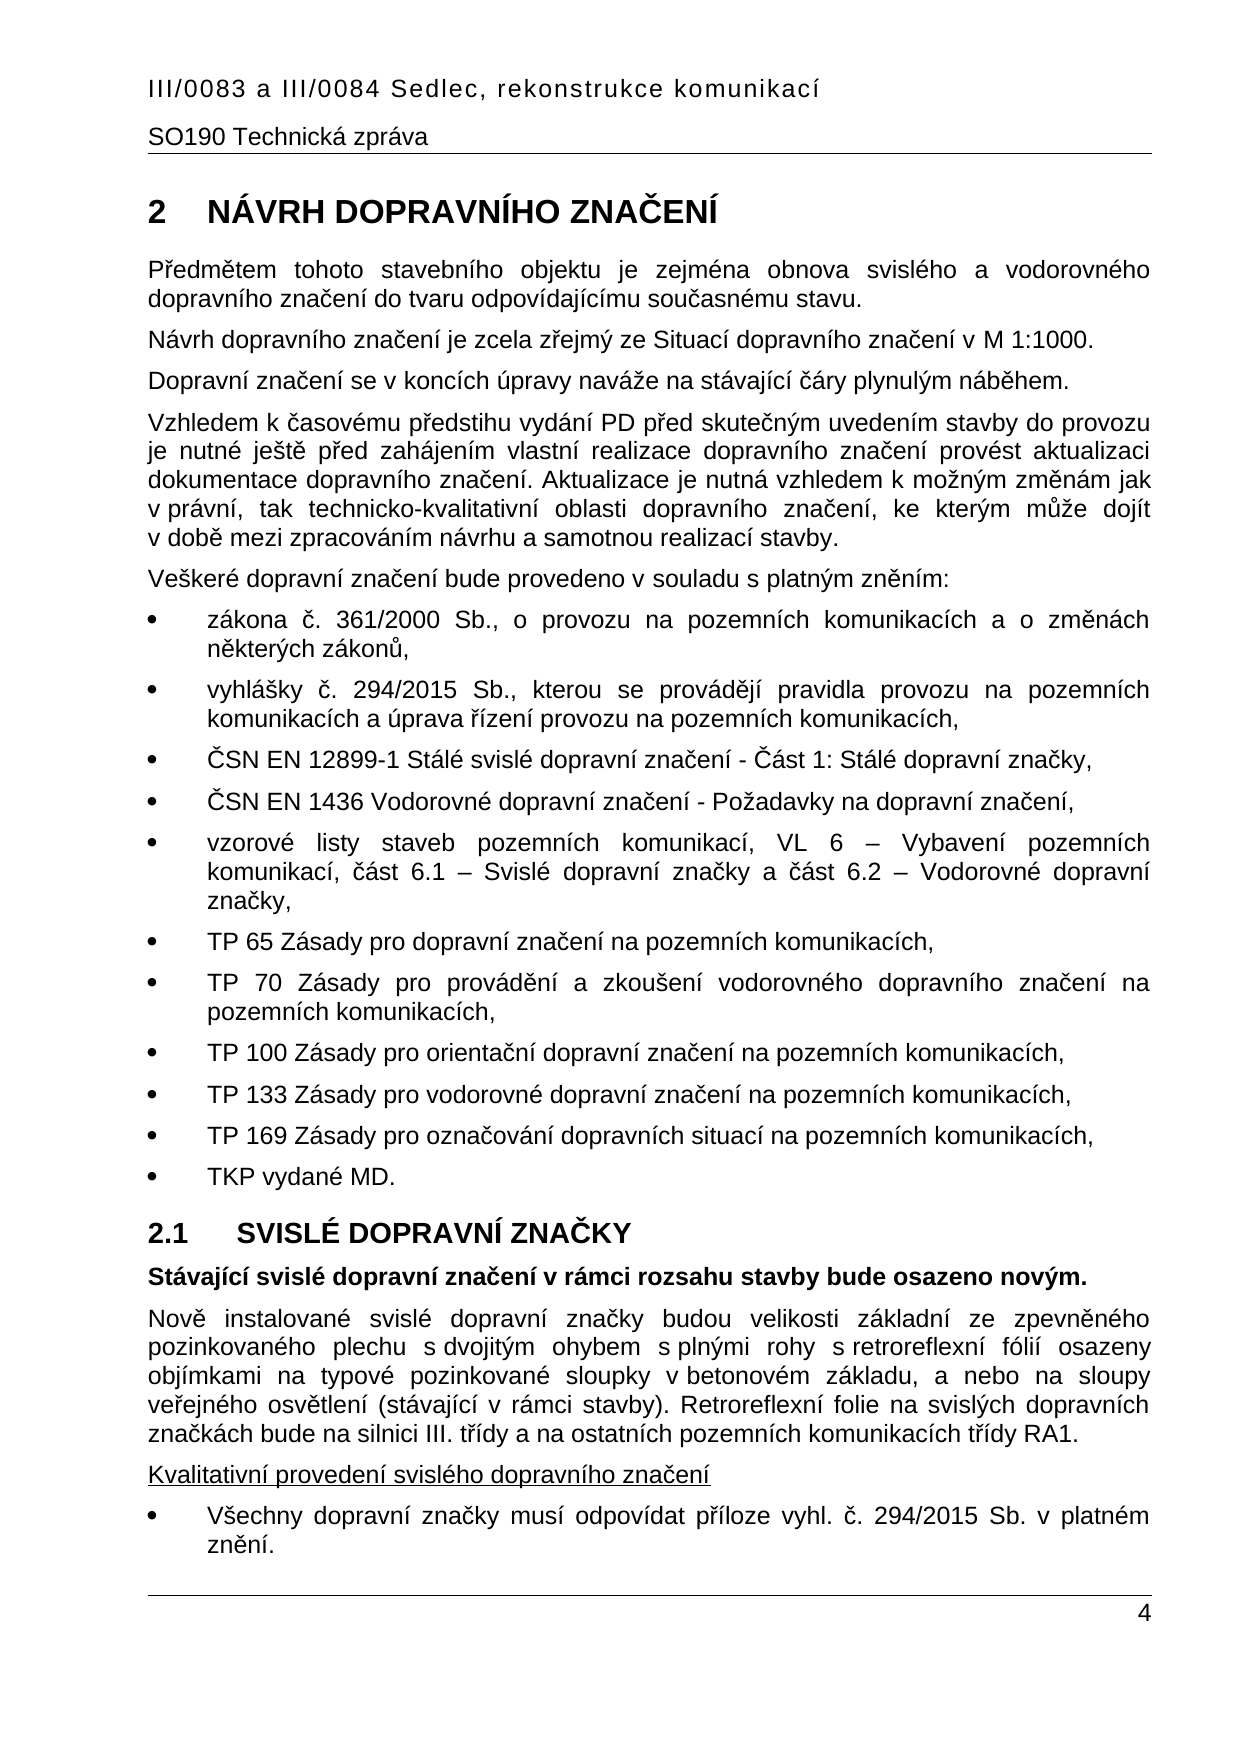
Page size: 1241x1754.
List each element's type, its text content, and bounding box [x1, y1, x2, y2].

text Kvalitativní provedení svislého dopravního značení [148, 1460, 1152, 1488]
text Nově instalované svislé dopravní značky budou velikosti základní ze zpevněného pozinkovaného plechu s dvojitým ohybem s plnými rohy s retroreflexní fólií osazeny objímkami na typové pozinkované sloupky v betonovém základu, a nebo na sloupy veřejného osvětlení (stávající v rámci stavby). Retroreflexní folie na svislých dopravních značkách bude na silnici III. třídy a na ostatních pozemních komunikacích třídy RA1. [148, 1303, 1152, 1447]
text Stávající svislé dopravní značení v rámci rozsahu stavby bude osazeno novým. [148, 1262, 1152, 1291]
text Návrh dopravního značení je zcela zřejmý ze Situací dopravního značení v M 1:1000. [148, 325, 1152, 354]
subtitle ČSN EN 12899-1 Stálé svislé dopravní značení - Část 1: Stálé dopravní značky, [148, 745, 1152, 774]
text Veškeré dopravní značení bude provedeno v souladu s platným zněním: [148, 564, 1152, 593]
subtitle TP 100 Zásady pro orientační dopravní značení na pozemních komunikacích, [148, 1038, 1152, 1067]
subtitle Všechny dopravní značky musí odpovídat příloze vyhl. č. 294/2015 Sb. v platném znění. [148, 1501, 1152, 1559]
text Předmětem tohoto stavebního objektu je zejména obnova svislého a vodorovného dopravního značení do tvaru odpovídajícímu současnému stavu. [148, 255, 1152, 313]
subtitle vyhlášky č. 294/2015 Sb., kterou se provádějí pravidla provozu na pozemních komunikacích a úprava řízení provozu na pozemních komunikacích, [148, 675, 1152, 733]
subtitle TKP vydané MD. [148, 1162, 1152, 1191]
subtitle TP 133 Zásady pro vodorovné dopravní značení na pozemních komunikacích, [148, 1080, 1152, 1108]
subtitle Návrh dopravního značení [148, 192, 1152, 230]
subtitle TP 65 Zásady pro dopravní značení na pozemních komunikacích, [148, 927, 1152, 956]
subtitle ČSN EN 1436 Vodorovné dopravní značení - Požadavky na dopravní značení, [148, 787, 1152, 816]
text Vzhledem k časovému předstihu vydání PD před skutečným uvedením stavby do provozu je nutné ještě před zahájením vlastní realizace dopravního značení provést aktualizaci dokumentace dopravního značení. Aktualizace je nutná vzhledem k možným změnám jak v právní, tak technicko-kvalitativní oblasti dopravního značení, ke kterým může dojít v době mezi zpracováním návrhu a samotnou realizací stavby. [148, 408, 1152, 551]
subtitle TP 169 Zásady pro označování dopravních situací na pozemních komunikacích, [148, 1121, 1152, 1150]
subtitle vzorové listy staveb pozemních komunikací, VL 6 – Vybavení pozemních komunikací, část 6.1 – Svislé dopravní značky a část 6.2 – Vodorovné dopravní značky, [148, 828, 1152, 914]
subtitle TP 70 Zásady pro provádění a zkoušení vodorovného dopravního značení na pozemních komunikacích, [148, 968, 1152, 1026]
subtitle Svislé dopravní značky [148, 1216, 1152, 1250]
text Dopravní značení se v koncích úpravy naváže na stávající čáry plynulým náběhem. [148, 366, 1152, 395]
subtitle zákona č. 361/2000 Sb., o provozu na pozemních komunikacích a o změnách některých zákonů, [148, 605, 1152, 663]
